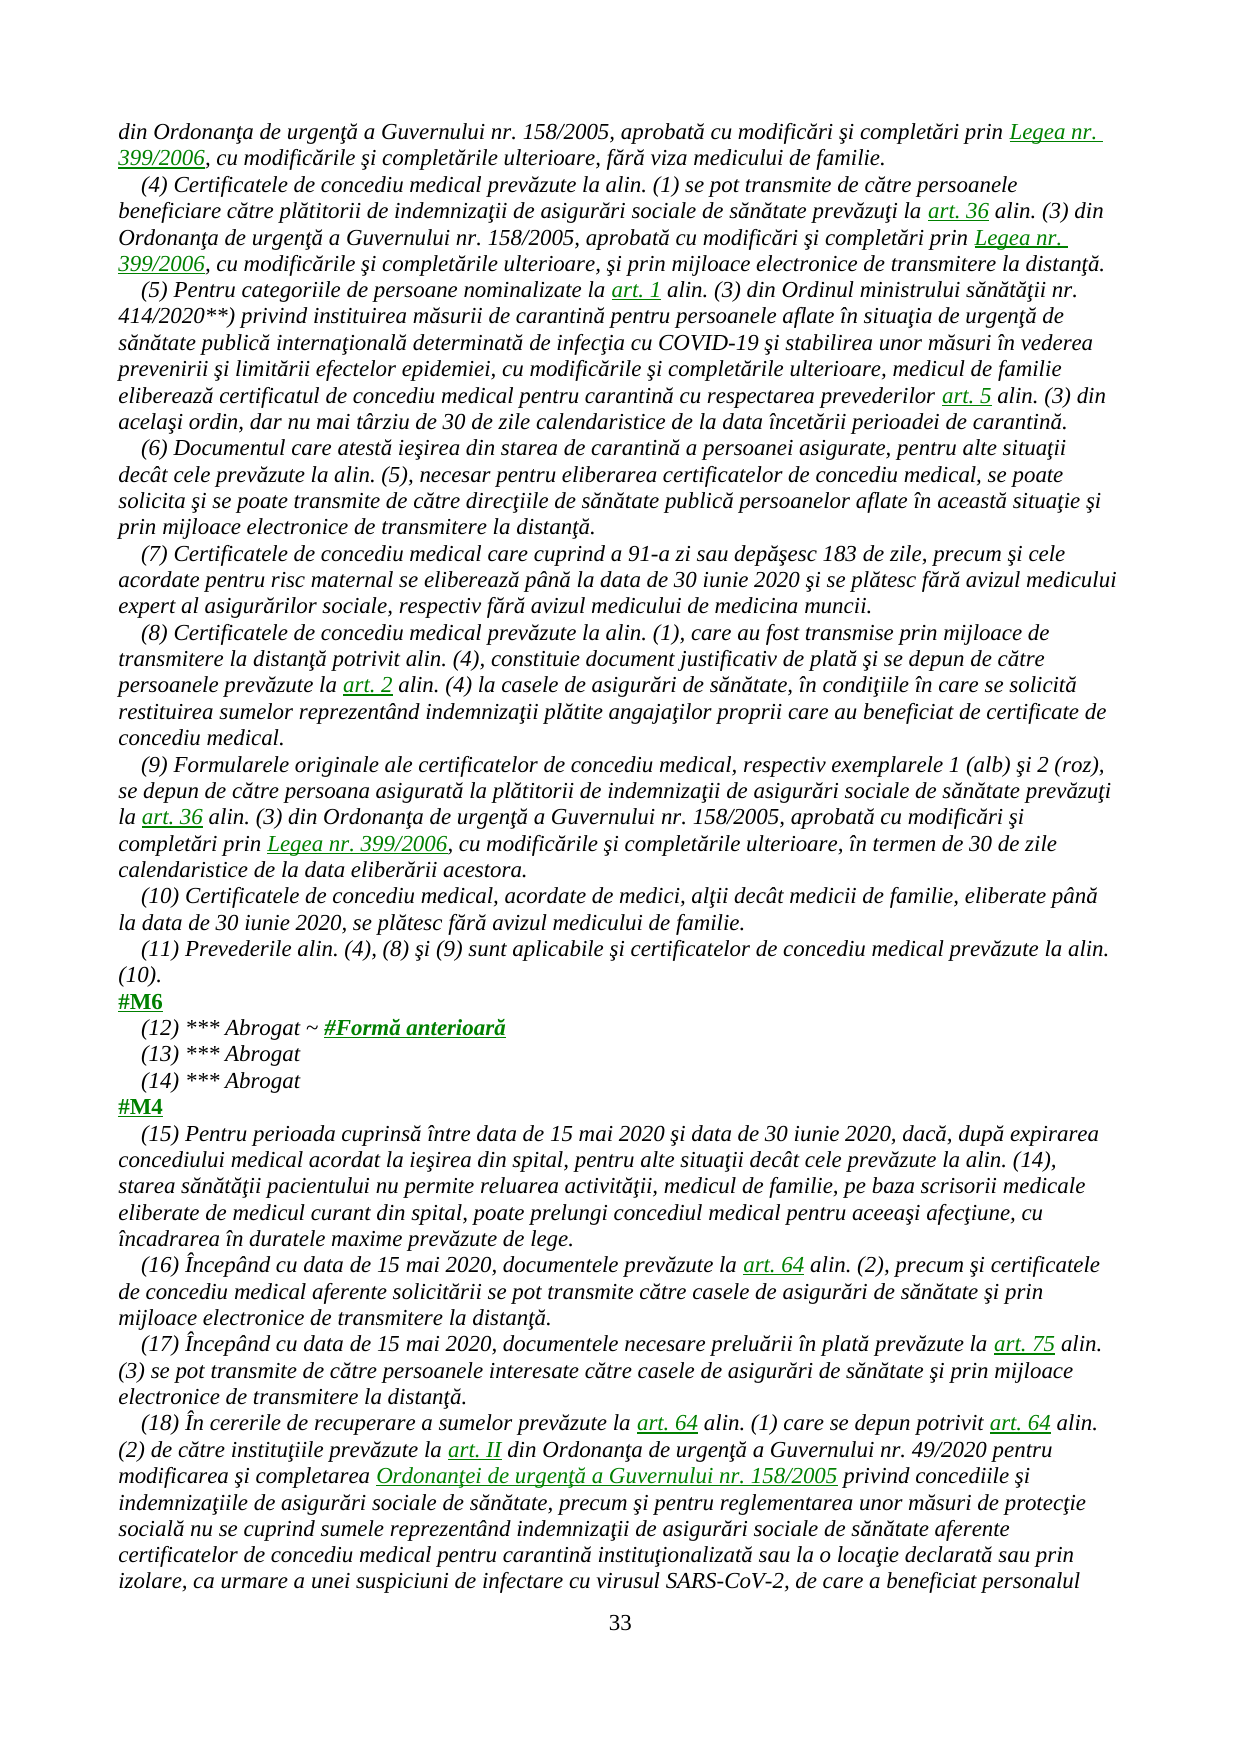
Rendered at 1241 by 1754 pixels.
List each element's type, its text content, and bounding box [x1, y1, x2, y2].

text (4) Certificatele de concediu medical prevăzute la alin. (1) se pot transmite de către persoanele beneficiare către plătitorii de indemnizaţii de asigurări sociale de sănătate prevăzuţi la art. 36 alin. (3) din Ordonanţa de urgenţă a Guvernului nr. 158/2005, aprobată cu modificări şi completări prin Legea nr. 399/2006, cu modificările şi completările ulterioare, şi prin mijloace electronice de transmitere la distanţă. [118, 171, 1122, 276]
text (7) Certificatele de concediu medical care cuprind a 91-a zi sau depăşesc 183 de zile, precum şi cele acordate pentru risc maternal se eliberează până la data de 30 iunie 2020 şi se plătesc fără avizul medicului expert al asigurărilor sociale, respectiv fără avizul medicului de medicina muncii. [118, 540, 1122, 619]
text (5) Pentru categoriile de persoane nominalizate la art. 1 alin. (3) din Ordinul ministrului sănătăţii nr. 414/2020**) privind instituirea măsurii de carantină pentru persoanele aflate în situaţia de urgenţă de sănătate publică internaţională determinată de infecţia cu COVID-19 şi stabilirea unor măsuri în vederea prevenirii şi limitării efectelor epidemiei, cu modificările şi completările ulterioare, medicul de familie eliberează certificatul de concediu medical pentru carantină cu respectarea prevederilor art. 5 alin. (3) din acelaşi ordin, dar nu mai târziu de 30 de zile calendaristice de la data încetării perioadei de carantină. [118, 276, 1122, 434]
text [118, 118, 1122, 171]
text (6) Documentul care atestă ieşirea din starea de carantină a persoanei asigurate, pentru alte situaţii decât cele prevăzute la alin. (5), necesar pentru eliberarea certificatelor de concediu medical, se poate solicita şi se poate transmite de către direcţiile de sănătate publică persoanelor aflate în această situaţie şi prin mijloace electronice de transmitere la distanţă. [118, 434, 1122, 540]
text (11) Prevederile alin. (4), (8) şi (9) sunt aplicabile şi certificatelor de concediu medical prevăzute la alin. (10). [118, 935, 1122, 988]
text (9) Formularele originale ale certificatelor de concediu medical, respectiv exemplarele 1 (alb) şi 2 (roz), se depun de către persoana asigurată la plătitorii de indemnizaţii de asigurări sociale de sănătate prevăzuţi la art. 36 alin. (3) din Ordonanţa de urgenţă a Guvernului nr. 158/2005, aprobată cu modificări şi completări prin Legea nr. 399/2006, cu modificările şi completările ulterioare, în termen de 30 de zile calendaristice de la data eliberării acestora. [118, 751, 1122, 882]
text (13) *** Abrogat [118, 1041, 1122, 1067]
text (16) Începând cu data de 15 mai 2020, documentele prevăzute la art. 64 alin. (2), precum şi certificatele de concediu medical aferente solicitării se pot transmite către casele de asigurări de sănătate şi prin mijloace electronice de transmitere la distanţă. [118, 1251, 1122, 1330]
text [118, 1409, 1122, 1594]
text (10) Certificatele de concediu medical, acordate de medici, alţii decât medicii de familie, eliberate până la data de 30 iunie 2020, se plătesc fără avizul medicului de familie. [118, 882, 1122, 935]
text #M6 [118, 988, 1122, 1014]
text (8) Certificatele de concediu medical prevăzute la alin. (1), care au fost transmise prin mijloace de transmitere la distanţă potrivit alin. (4), constituie document justificativ de plată şi se depun de către persoanele prevăzute la art. 2 alin. (4) la casele de asigurări de sănătate, în condiţiile în care se solicită restituirea sumelor reprezentând indemnizaţii plătite angajaţilor proprii care au beneficiat de certificate de concediu medical. [118, 619, 1122, 751]
text (17) Începând cu data de 15 mai 2020, documentele necesare preluării în plată prevăzute la art. 75 alin. (3) se pot transmite de către persoanele interesate către casele de asigurări de sănătate şi prin mijloace electronice de transmitere la distanţă. [118, 1330, 1122, 1409]
text (14) *** Abrogat [118, 1067, 1122, 1093]
text (15) Pentru perioada cuprinsă între data de 15 mai 2020 şi data de 30 iunie 2020, dacă, după expirarea concediului medical acordat la ieşirea din spital, pentru alte situaţii decât cele prevăzute la alin. (14), starea sănătăţii pacientului nu permite reluarea activităţii, medicul de familie, pe baza scrisorii medicale eliberate de medicul curant din spital, poate prelungi concediul medical pentru aceeaşi afecţiune, cu încadrarea în duratele maxime prevăzute de lege. [118, 1119, 1122, 1251]
text (12) *** Abrogat ~ #Formă anterioară [118, 1014, 1122, 1041]
text #M4 [118, 1093, 1122, 1119]
